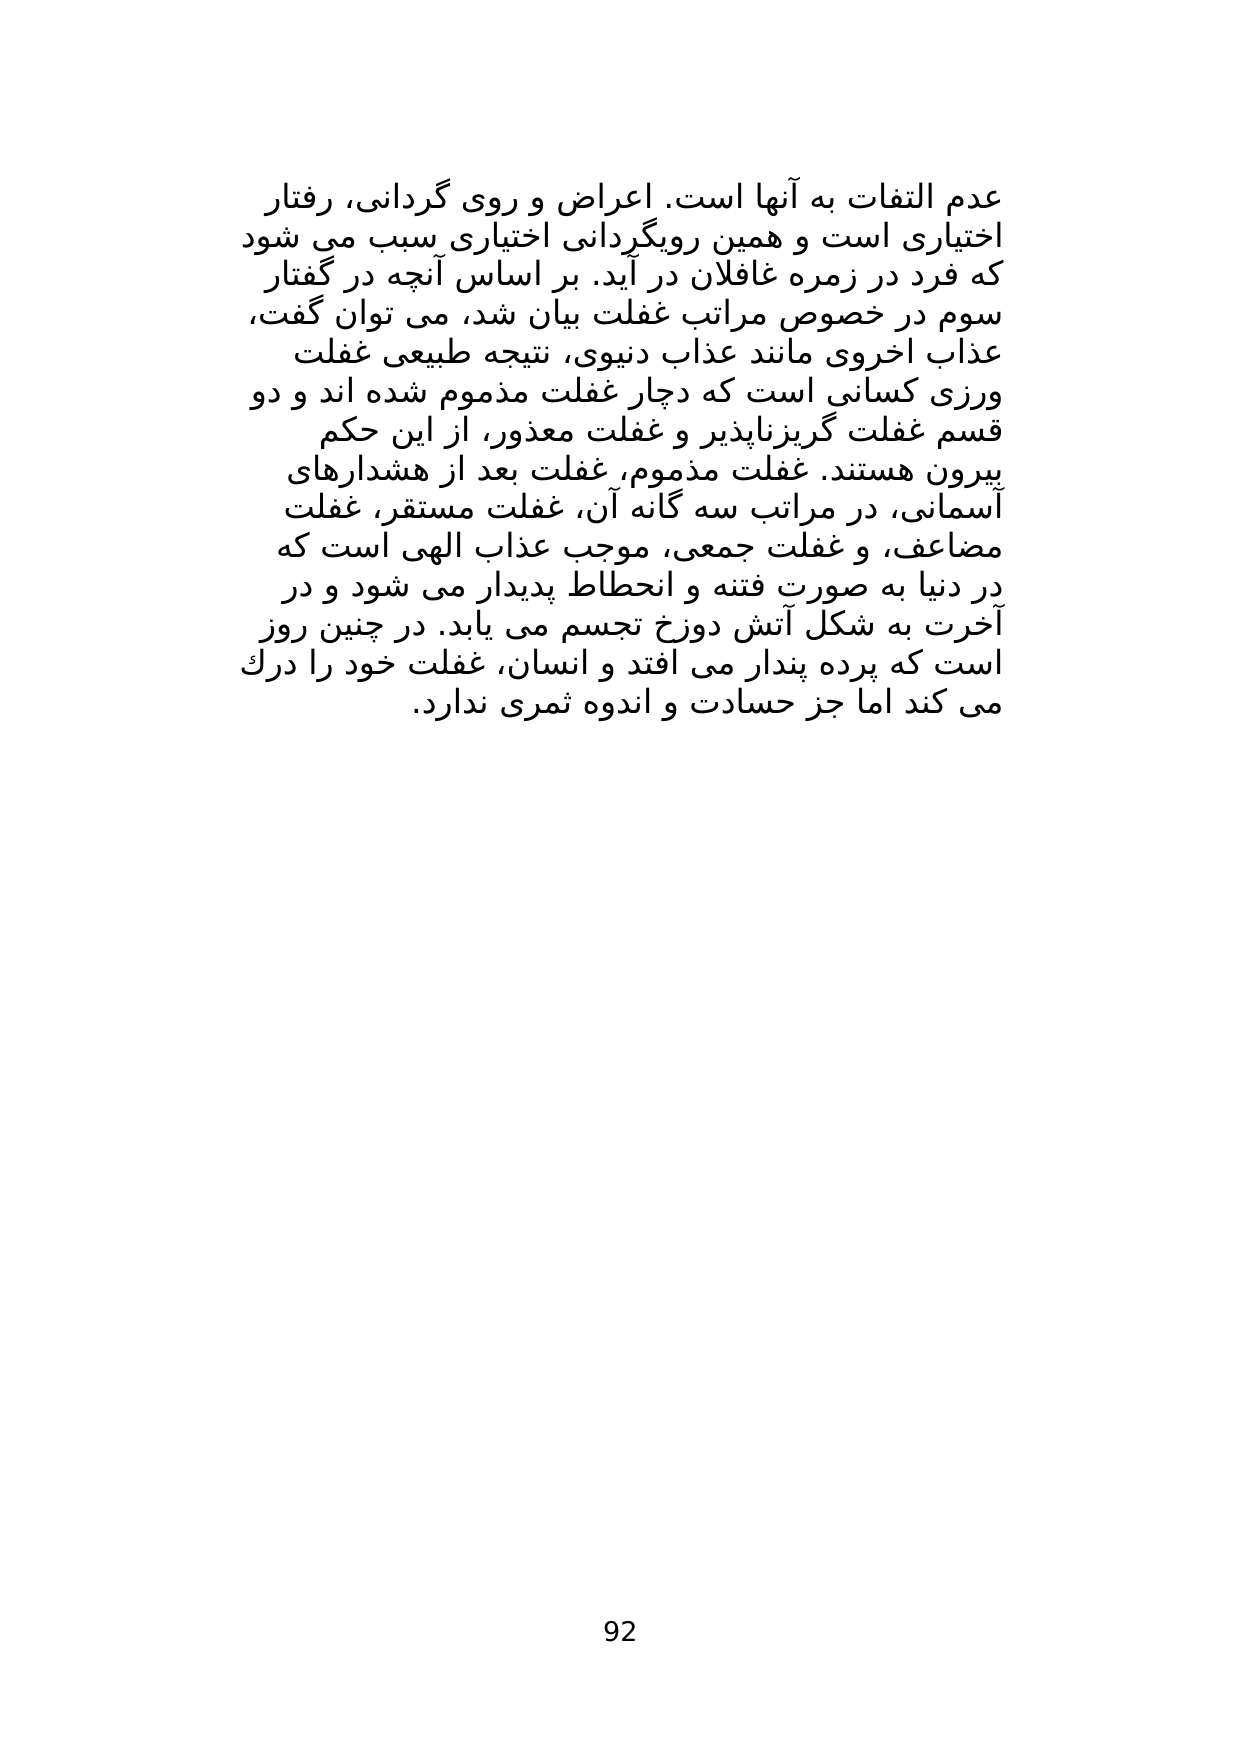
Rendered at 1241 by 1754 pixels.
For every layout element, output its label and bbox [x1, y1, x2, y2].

text [236, 177, 1004, 721]
